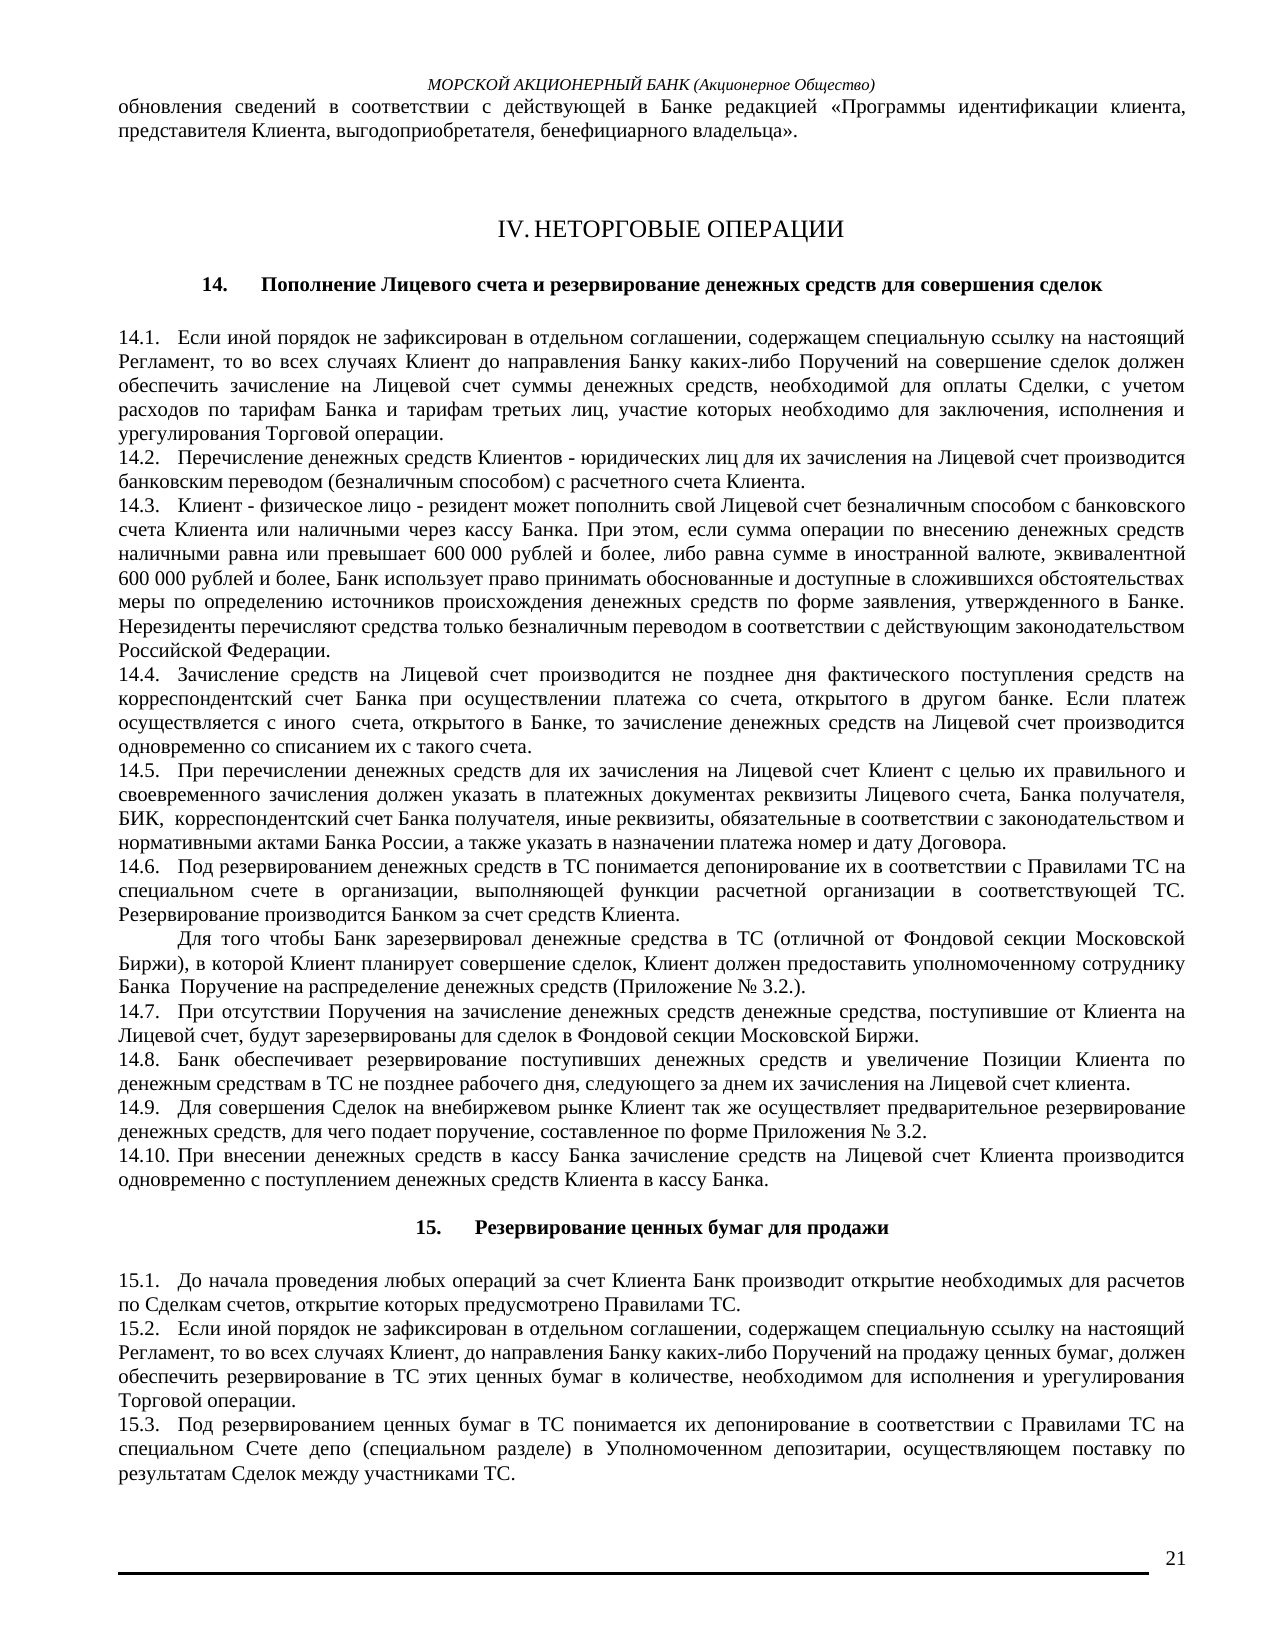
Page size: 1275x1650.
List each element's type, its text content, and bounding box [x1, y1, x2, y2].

list До начала проведения любых операций за счет Клиента Банк производит открытие необходимых для расчетов по Сделкам счетов, открытие которых предусмотрено Правилами ТС. [118, 1268, 1186, 1316]
list Под резервированием ценных бумаг в ТС понимается их депонирование в соответствии с Правилами ТС на специальном Счете депо (специальном разделе) в Уполномоченном депозитарии, осуществляющем поставку по результатам Сделок между участниками ТС. [118, 1412, 1186, 1484]
list Перечисление денежных средств Клиентов - юридических лиц для их зачисления на Лицевой счет производится банковским переводом (безналичным способом) с расчетного счета Клиента. [118, 445, 1186, 493]
list При перечислении денежных средств для их зачисления на Лицевой счет Клиент с целью их правильного и своевременного зачисления должен указать в платежных документах реквизиты Лицевого счета, Банка получателя, БИК, корреспондентский счет Банка получателя, иные реквизиты, обязательные в соответствии с законодательством и нормативными актами Банка России, а также указать в назначении платежа номер и дату Договора. [118, 758, 1186, 854]
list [118, 94, 1186, 142]
subtitle Пополнение Лицевого счета и резервирование денежных средств для совершения сделок [118, 272, 1186, 296]
subtitle Резервирование ценных бумаг для продажи [118, 1215, 1186, 1239]
list Клиент - физическое лицо - резидент может пополнить свой Лицевой счет безналичным способом с банковского счета Клиента или наличными через кассу Банка. При этом, если сумма операции по внесению денежных средств наличными равна или превышает 600 000 рублей и более, либо равна сумме в иностранной валюте, эквивалентной 600 000 рублей и более, Банк использует право принимать обоснованные и доступные в сложившихся обстоятельствах меры по определению источников происхождения денежных средств по форме заявления, утвержденного в Банке. Нерезиденты перечисляют средства только безналичным переводом в соответствии с действующим законодательством Российской Федерации. [118, 493, 1186, 662]
list Если иной порядок не зафиксирован в отдельном соглашении, содержащем специальную ссылку на настоящий Регламент, то во всех случаях Клиент, до направления Банку каких-либо Поручений на продажу ценных бумаг, должен обеспечить резервирование в ТС этих ценных бумаг в количестве, необходимом для исполнения и урегулирования Торговой операции. [118, 1316, 1186, 1412]
list При внесении денежных средств в кассу Банка зачисление средств на Лицевой счет Клиента производится одновременно с поступлением денежных средств Клиента в кассу Банка. [118, 1143, 1186, 1191]
list При отсутствии Поручения на зачисление денежных средств денежные средства, поступившие от Клиента на Лицевой счет, будут зарезервированы для сделок в Фондовой секции Московской Биржи. [118, 998, 1186, 1047]
list Если иной порядок не зафиксирован в отдельном соглашении, содержащем специальную ссылку на настоящий Регламент, то во всех случаях Клиент до направления Банку каких-либо Поручений на совершение сделок должен обеспечить зачисление на Лицевой счет суммы денежных средств, необходимой для оплаты Сделки, с учетом расходов по тарифам Банка и тарифам третьих лиц, участие которых необходимо для заключения, исполнения и урегулирования Торговой операции. [118, 325, 1186, 445]
list Для совершения Сделок на внебиржевом рынке Клиент так же осуществляет предварительное резервирование денежных средств, для чего подает поручение, составленное по форме Приложения № 3.2. [118, 1095, 1186, 1143]
list Под резервированием денежных средств в ТС понимается депонирование их в соответствии с Правилами ТС на специальном счете в организации, выполняющей функции расчетной организации в соответствующей ТС. Резервирование производится Банком за счет средств Клиента. [118, 854, 1186, 926]
subtitle НЕТОРГОВЫЕ ОПЕРАЦИИ [134, 214, 1186, 243]
text Для того чтобы Банк зарезервировал денежные средства в ТС (отличной от Фондовой секции Московской Биржи), в которой Клиент планирует совершение сделок, Клиент должен предоставить уполномоченному сотруднику Банка Поручение на распределение денежных средств (Приложение № 3.2.). [118, 926, 1186, 998]
list Банк обеспечивает резервирование поступивших денежных средств и увеличение Позиции Клиента по денежным средствам в ТС не позднее рабочего дня, следующего за днем их зачисления на Лицевой счет клиента. [118, 1047, 1186, 1095]
list Зачисление средств на Лицевой счет производится не позднее дня фактического поступления средств на корреспондентский счет Банка при осуществлении платежа со счета, открытого в другом банке. Если платеж осуществляется с иного счета, открытого в Банке, то зачисление денежных средств на Лицевой счет производится одновременно со списанием их с такого счета. [118, 662, 1186, 758]
